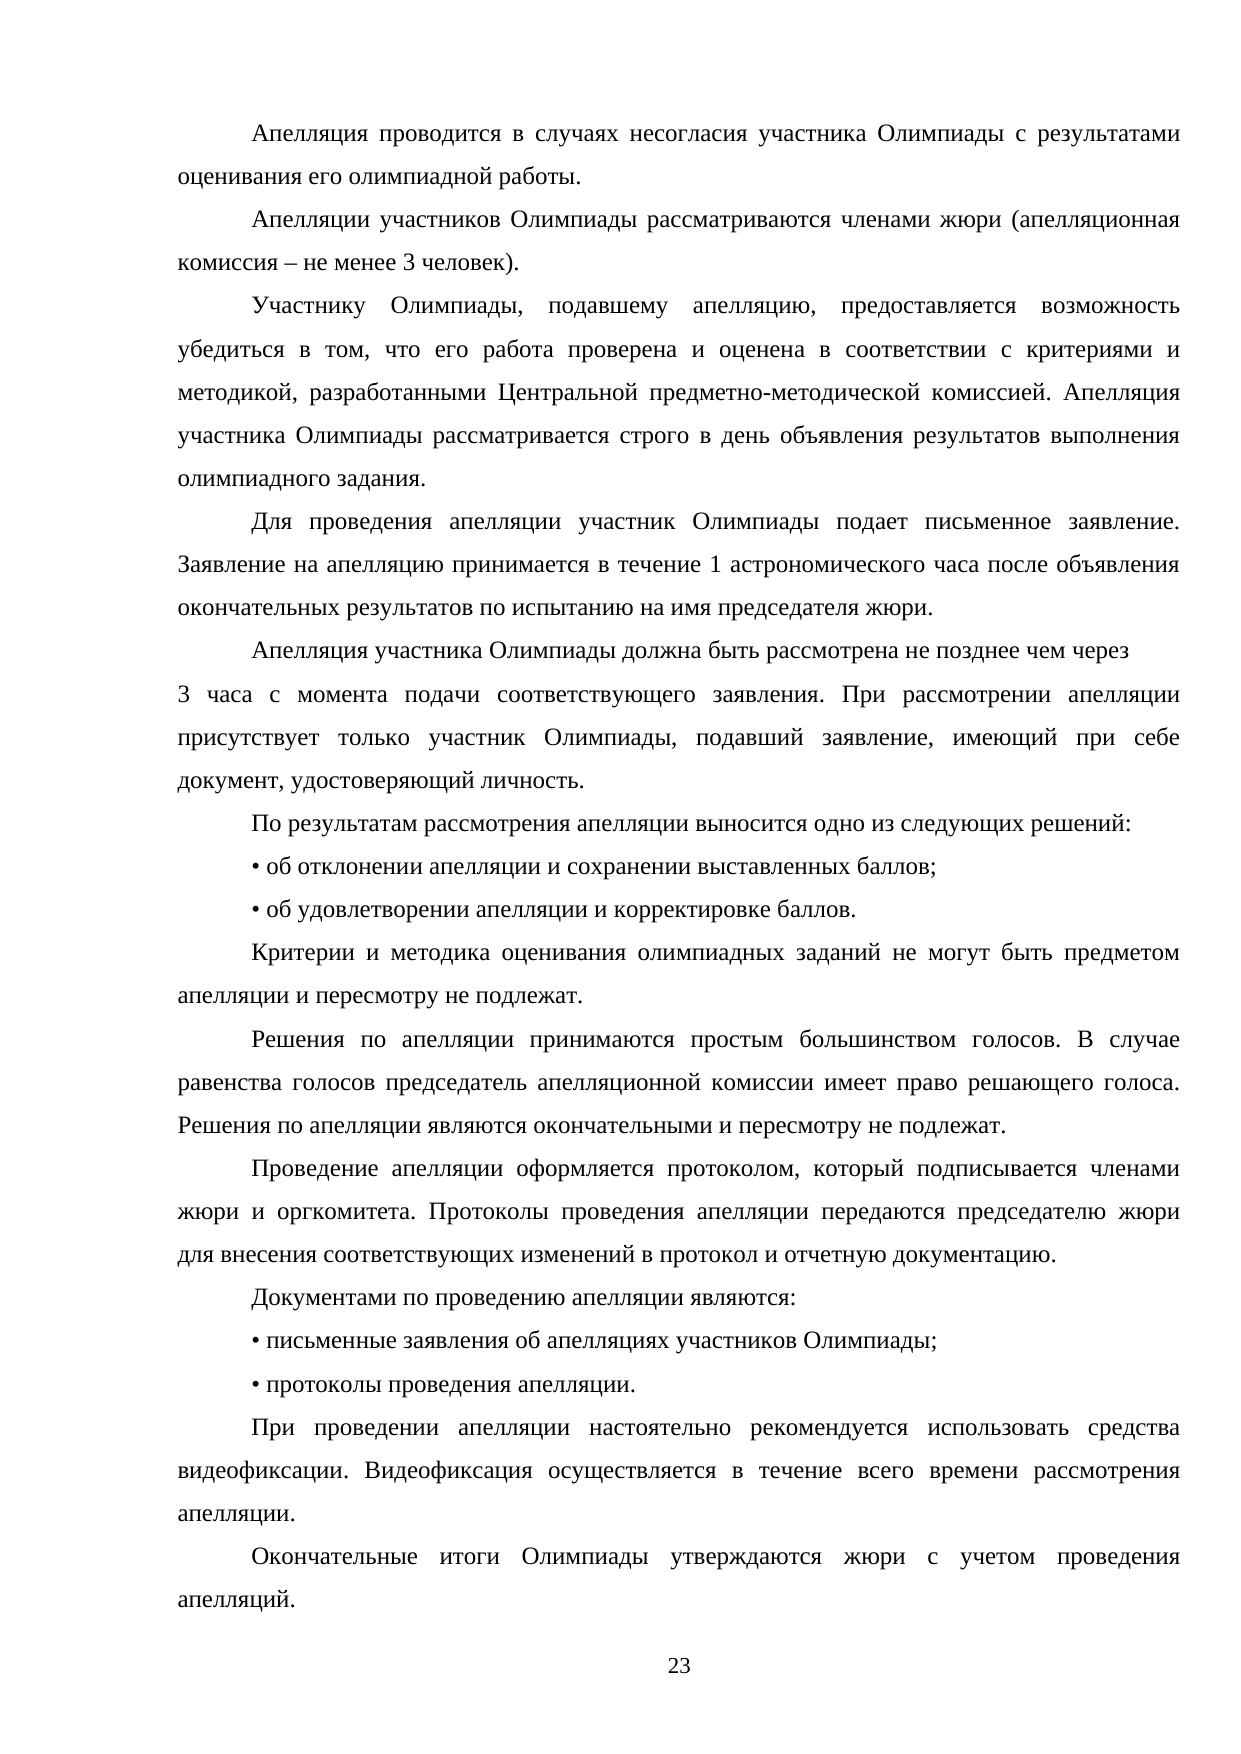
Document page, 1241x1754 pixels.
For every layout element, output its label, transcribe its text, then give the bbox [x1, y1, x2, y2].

text Апелляция проводится в случаях несогласия участника Олимпиады с результатами оценивания его олимпиадной работы. [177, 118, 1181, 190]
text • об удовлетворении апелляции и корректировке баллов. [177, 894, 1181, 923]
text • об отклонении апелляции и сохранении выставленных баллов; [177, 851, 1181, 880]
text 3 часа с момента подачи соответствующего заявления. При рассмотрении апелляции присутствует только участник Олимпиады, подавший заявление, имеющий при себе документ, удостоверяющий личность. [177, 679, 1181, 794]
text Критерии и методика оценивания олимпиадных заданий не могут быть предметом апелляции и пересмотру не подлежат. [177, 937, 1181, 1009]
text Для проведения апелляции участник Олимпиады подает письменное заявление. Заявление на апелляцию принимается в течение 1 астрономического часа после объявления окончательных результатов по испытанию на имя председателя жюри. [177, 506, 1181, 621]
text Решения по апелляции принимаются простым большинством голосов. В случае равенства голосов председатель апелляционной комиссии имеет право решающего голоса. Решения по апелляции являются окончательными и пересмотру не подлежат. [177, 1024, 1181, 1139]
text Документами по проведению апелляции являются: [177, 1282, 1181, 1311]
text Апелляция участника Олимпиады должна быть рассмотрена не позднее чем через [177, 636, 1181, 664]
text • протоколы проведения апелляции. [177, 1369, 1181, 1397]
text • письменные заявления об апелляциях участников Олимпиады; [177, 1326, 1181, 1354]
text Окончательные итоги Олимпиады утверждаются жюри с учетом проведения апелляций. [177, 1541, 1181, 1613]
text Проведение апелляции оформляется протоколом, который подписывается членами жюри и оргкомитета. Протоколы проведения апелляции передаются председателю жюри для внесения соответствующих изменений в протокол и отчетную документацию. [177, 1153, 1181, 1268]
text По результатам рассмотрения апелляции выносится одно из следующих решений: [177, 808, 1181, 837]
text При проведении апелляции настоятельно рекомендуется использовать средства видеофиксации. Видеофиксация осуществляется в течение всего времени рассмотрения апелляции. [177, 1412, 1181, 1527]
text Апелляции участников Олимпиады рассматриваются членами жюри (апелляционная комиссия – не менее 3 человек). [177, 204, 1181, 276]
text Участнику Олимпиады, подавшему апелляцию, предоставляется возможность убедиться в том, что его работа проверена и оценена в соответствии с критериями и методикой, разработанными Центральной предметно-методической комиссией. Апелляция участника Олимпиады рассматривается строго в день объявления результатов выполнения олимпиадного задания. [177, 291, 1181, 492]
